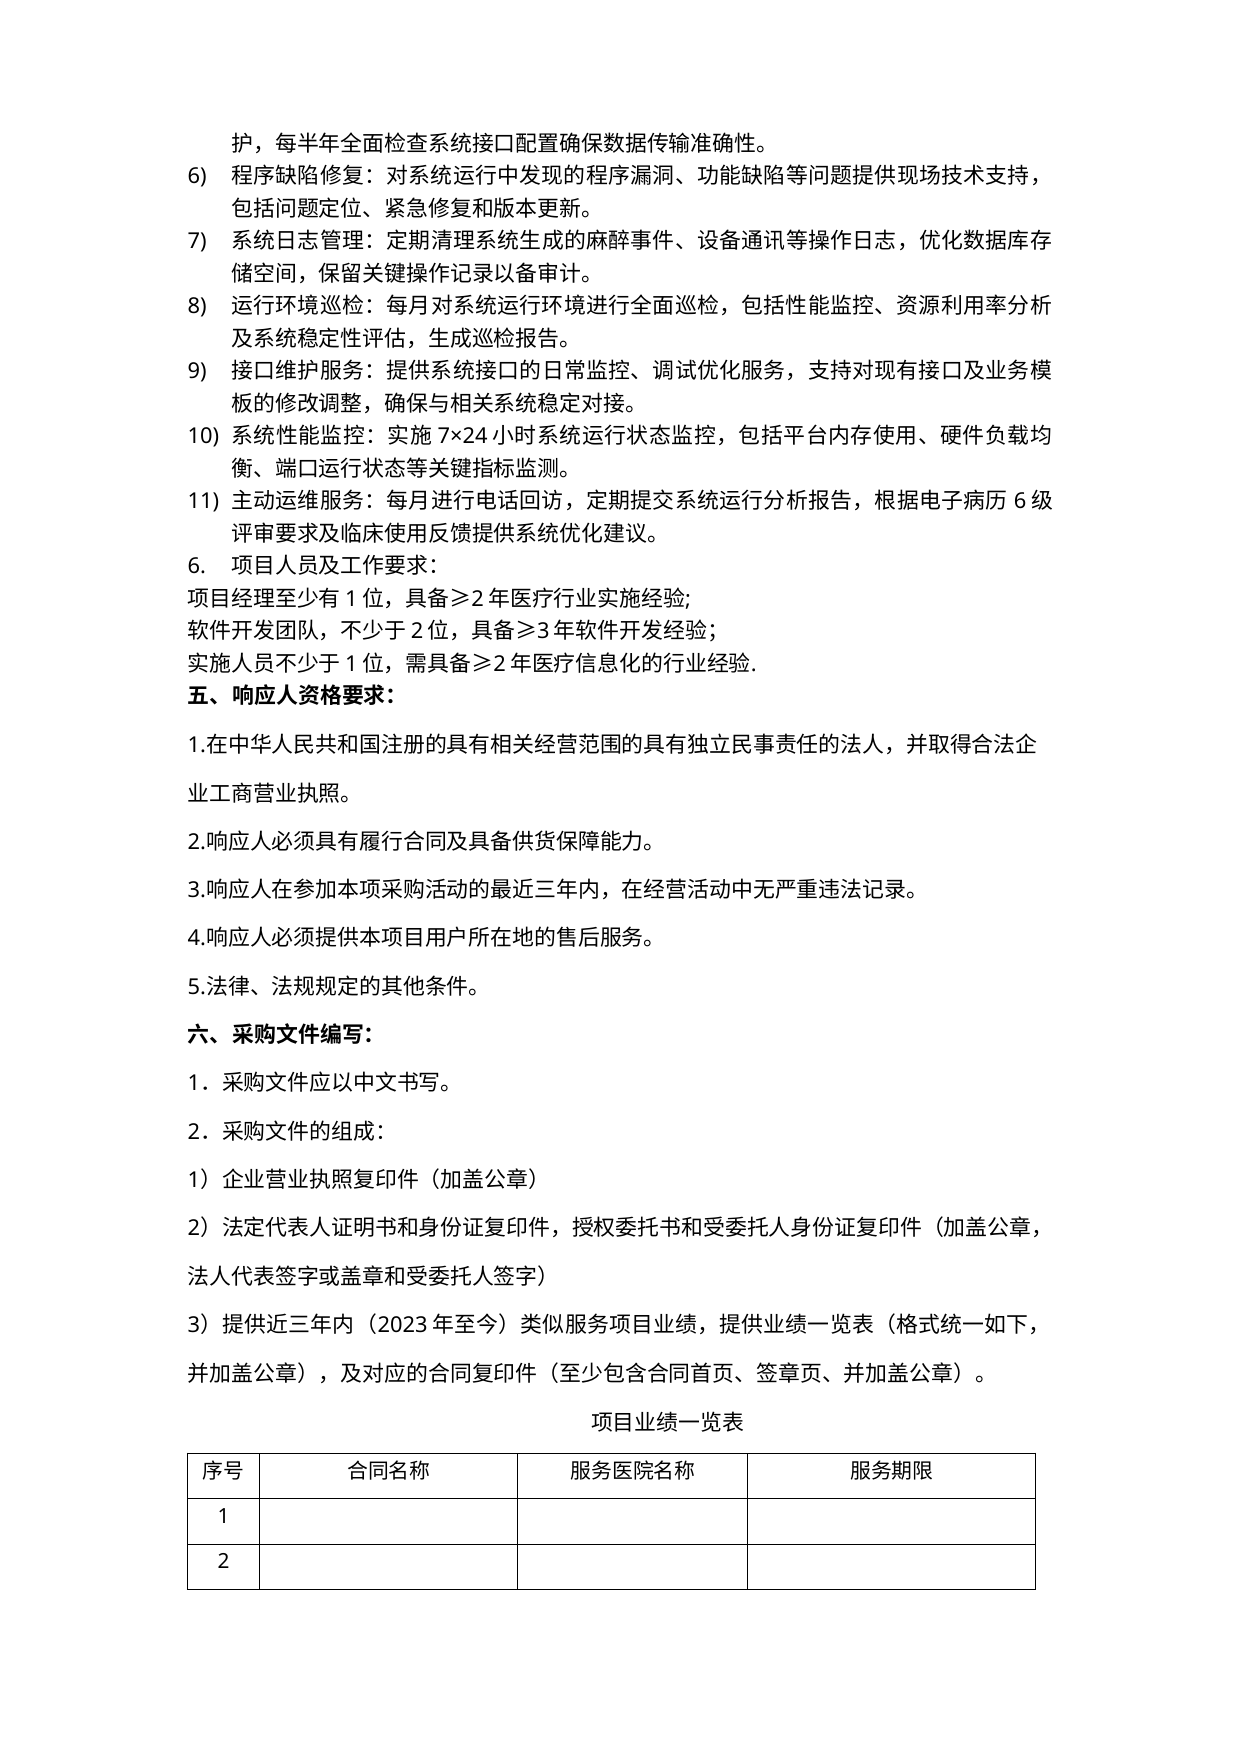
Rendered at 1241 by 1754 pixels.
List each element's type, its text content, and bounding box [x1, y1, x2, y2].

table_cell [518, 1499, 747, 1544]
text 1.在中华人民共和国注册的具有相关经营范围的具有独立民事责任的法人，并取得合法企业工商营业执照。 [187, 726, 1053, 808]
text 3）提供近三年内（2023年至今）类似服务项目业绩，提供业绩一览表（格式统一如下，并加盖公章），及对应的合同复印件（至少包含合同首页、签章页、并加盖公章）。 [187, 1307, 1053, 1388]
text 2．采购文件的组成： [187, 1113, 1053, 1146]
list 运行环境巡检：每月对系统运行环境进行全面巡检，包括性能监控、资源利用率分析及系统稳定性评估，生成巡检报告。 [187, 288, 1053, 353]
text 1）企业营业执照复印件（加盖公章） [187, 1162, 1053, 1194]
table_cell [748, 1499, 1035, 1544]
text 3.响应人在参加本项采购活动的最近三年内，在经营活动中无严重违法记录。 [187, 872, 1053, 904]
text 项目经理至少有1位，具备≥2年医疗行业实施经验; [187, 581, 1053, 613]
text 2.响应人必须具有履行合同及具备供货保障能力。 [187, 823, 1053, 856]
table_header 合同名称 [260, 1454, 517, 1498]
list 接口维护服务：提供系统接口的日常监控、调试优化服务，支持对现有接口及业务模板的修改调整，确保与相关系统稳定对接。 [187, 353, 1053, 418]
text 软件开发团队，不少于2位，具备≥3年软件开发经验； [187, 613, 1053, 646]
table_cell 1 [188, 1499, 259, 1544]
list 项目人员及工作要求： [187, 548, 1053, 581]
table_header 服务期限 [748, 1454, 1035, 1498]
list 采购文件编写： [187, 1017, 1053, 1049]
table_cell 2 [188, 1545, 259, 1589]
list 主动运维服务：每月进行电话回访，定期提交系统运行分析报告，根据电子病历6级评审要求及临床使用反馈提供系统优化建议。 [187, 483, 1053, 548]
table_cell [260, 1499, 517, 1544]
table_cell [748, 1545, 1035, 1589]
list 系统日志管理：定期清理系统生成的麻醉事件、设备通讯等操作日志，优化数据库存储空间，保留关键操作记录以备审计。 [187, 223, 1053, 288]
text 实施人员不少于1位，需具备≥2年医疗信息化的行业经验. [187, 646, 1053, 678]
table_header 服务医院名称 [518, 1454, 747, 1498]
list 系统性能监控：实施7×24小时系统运行状态监控，包括平台内存使用、硬件负载均衡、端口运行状态等关键指标监测。 [187, 418, 1053, 483]
list 程序缺陷修复：对系统运行中发现的程序漏洞、功能缺陷等问题提供现场技术支持，包括问题定位、紧急修复和版本更新。 [187, 158, 1053, 223]
table_cell [518, 1545, 747, 1589]
text 1．采购文件应以中文书写。 [187, 1065, 1053, 1098]
text 项目业绩一览表 [282, 1404, 1053, 1437]
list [187, 126, 1053, 158]
text 5.法律、法规规定的其他条件。 [187, 968, 1053, 1001]
text 4.响应人必须提供本项目用户所在地的售后服务。 [187, 920, 1053, 953]
table_cell [260, 1545, 517, 1589]
table_header 序号 [188, 1454, 259, 1498]
list 响应人资格要求： [187, 678, 1053, 711]
text 2）法定代表人证明书和身份证复印件，授权委托书和受委托人身份证复印件（加盖公章，法人代表签字或盖章和受委托人签字） [187, 1210, 1053, 1291]
